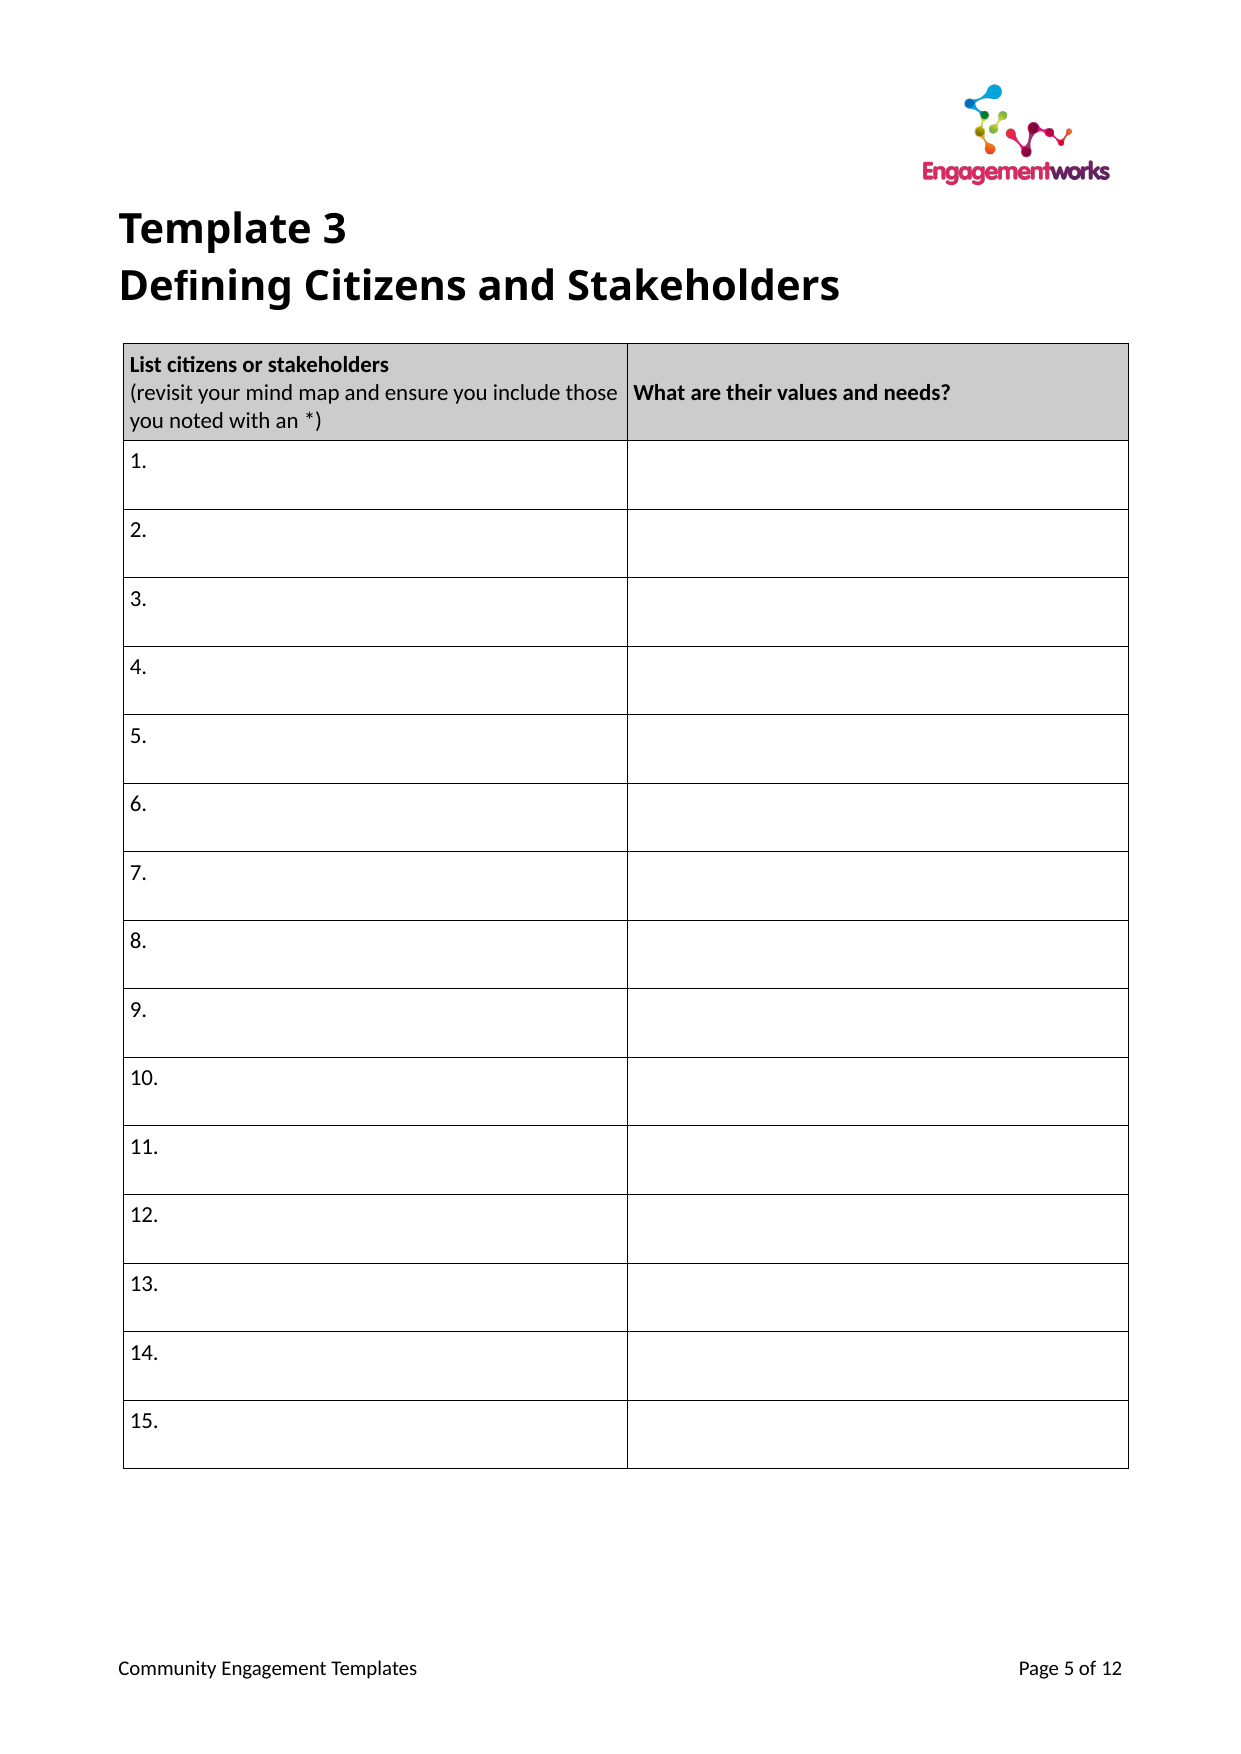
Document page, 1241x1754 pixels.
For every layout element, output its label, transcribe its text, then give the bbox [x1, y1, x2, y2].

table_cell [628, 921, 1128, 988]
table_cell 4. [124, 647, 627, 714]
picture [909, 75, 1123, 200]
table_cell 14. [124, 1332, 627, 1399]
table_cell [628, 715, 1128, 783]
table_cell 12. [124, 1195, 627, 1262]
table_cell [628, 852, 1128, 920]
table_cell 15. [124, 1401, 627, 1468]
table_cell 7. [124, 852, 627, 920]
table_cell [628, 1195, 1128, 1262]
table_cell [628, 510, 1128, 577]
table_cell 9. [124, 989, 627, 1057]
table_cell 3. [124, 578, 627, 646]
table_cell [628, 1401, 1128, 1468]
table_cell [628, 578, 1128, 646]
table_cell 2. [124, 510, 627, 577]
table_cell [628, 1264, 1128, 1331]
table_cell [628, 441, 1128, 508]
table_header What are their values and needs? [628, 344, 1128, 440]
table_cell 1. [124, 441, 627, 508]
table_cell 10. [124, 1058, 627, 1125]
text Deﬁning Citizens and Stakeholders [118, 256, 1122, 313]
table_header List citizens or stakeholders (revisit your mind map and ensure you include those you noted with an *) [124, 344, 627, 440]
table_cell [628, 989, 1128, 1057]
table_cell 11. [124, 1126, 627, 1194]
table_cell 6. [124, 784, 627, 851]
table_cell [628, 647, 1128, 714]
table_cell [628, 1332, 1128, 1399]
table_cell 5. [124, 715, 627, 783]
table_cell [628, 784, 1128, 851]
table_cell [628, 1058, 1128, 1125]
table_cell 13. [124, 1264, 627, 1331]
table_cell [628, 1126, 1128, 1194]
text Template 3 [118, 199, 1122, 256]
table_cell 8. [124, 921, 627, 988]
